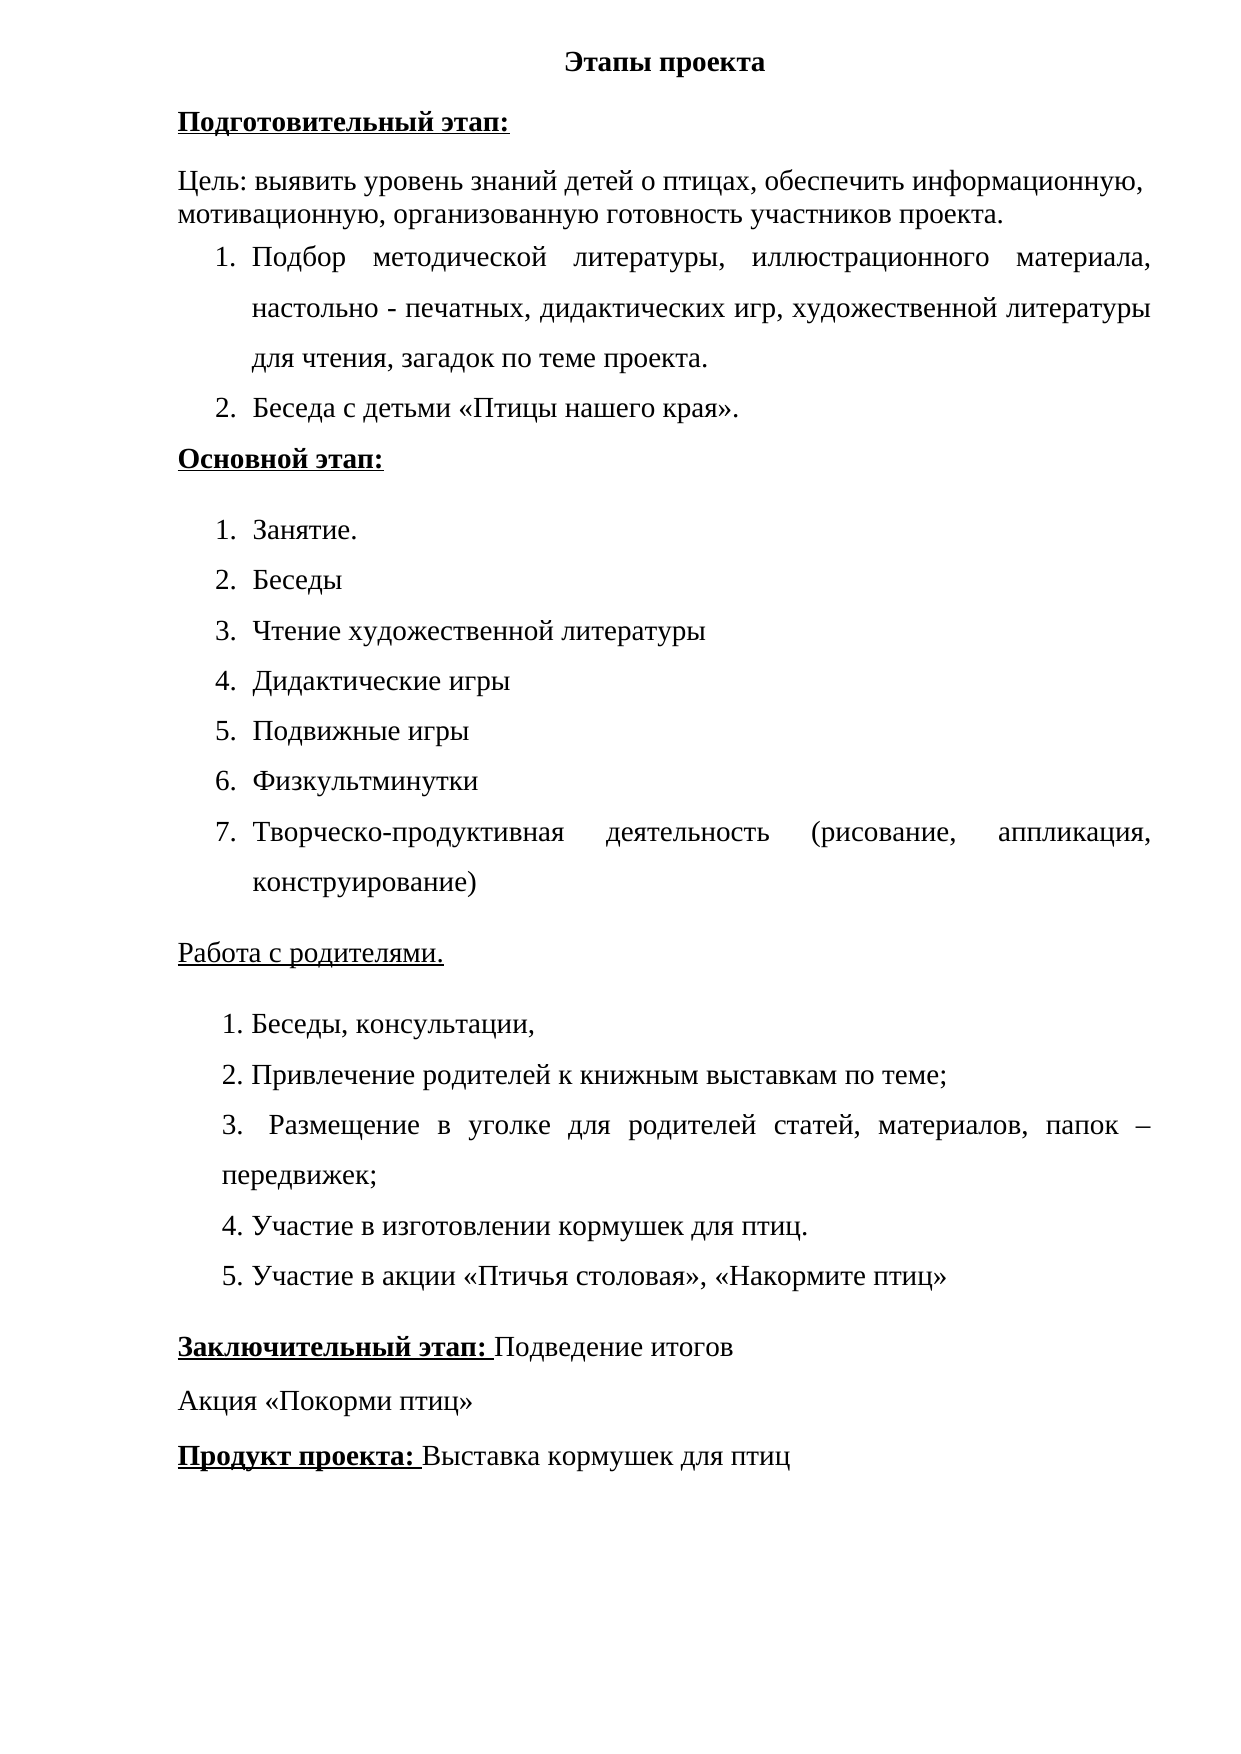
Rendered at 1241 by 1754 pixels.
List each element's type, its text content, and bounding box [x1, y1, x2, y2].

list Творческо-продуктивная деятельность (рисование, аппликация, конструирование) [215, 814, 1152, 898]
text Подготовительный этап: [177, 104, 1152, 137]
list Участие в акции «Птичья столовая», «Накормите птиц» [222, 1258, 1152, 1292]
list Беседы, консультации, [222, 1006, 1152, 1040]
list Размещение в уголке для родителей статей, материалов, папок – передвижек; [222, 1107, 1152, 1191]
list Участие в изготовлении кормушек для птиц. [222, 1208, 1152, 1241]
list Дидактические игры [215, 663, 1152, 696]
text Продукт проекта: Выставка кормушек для птиц [177, 1438, 1152, 1471]
list Подвижные игры [215, 713, 1152, 747]
list Беседы [215, 562, 1152, 596]
text Заключительный этап: Подведение итогов [177, 1329, 1152, 1363]
text Работа с родителями. [177, 935, 1152, 969]
text Основной этап: [177, 441, 1152, 474]
list Занятие. [215, 512, 1152, 546]
list Подбор методической литературы, иллюстрационного материала, настольно - печатных, дидактических игр, художественной литературы для чтения, загадок по теме проекта. [214, 239, 1152, 374]
text Этапы проекта [177, 44, 1152, 78]
text Акция «Покорми птиц» [177, 1383, 1152, 1417]
text Цель: выявить уровень знаний детей о птицах, обеспечить информационную, мотивационную, организованную готовность участников проекта. [177, 163, 1152, 230]
list Чтение художественной литературы [215, 613, 1152, 646]
list Беседа с детьми «Птицы нашего края». [215, 391, 1152, 424]
list Физкультминутки [215, 763, 1152, 797]
list Привлечение родителей к книжным выставкам по теме; [222, 1057, 1152, 1090]
